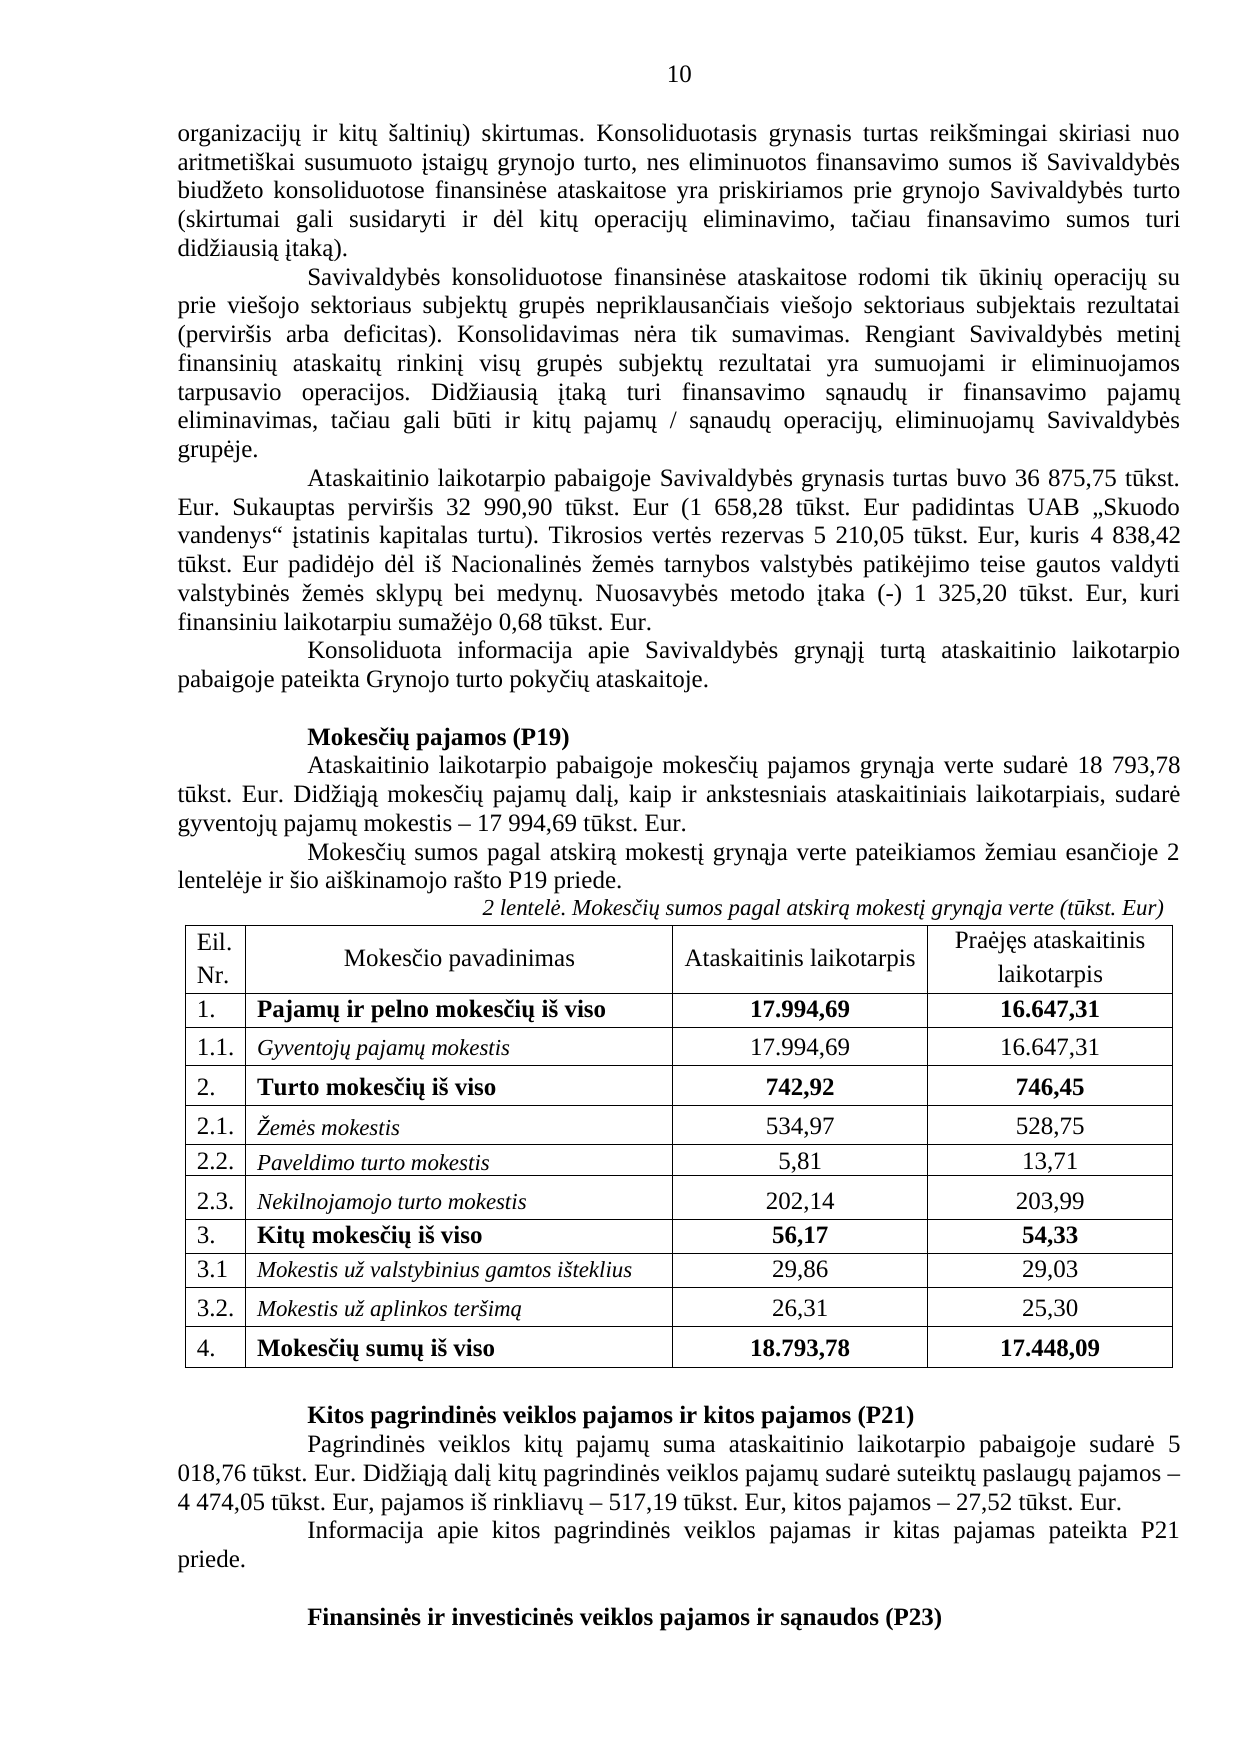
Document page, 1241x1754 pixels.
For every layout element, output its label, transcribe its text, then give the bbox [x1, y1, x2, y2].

table_cell 1. [186, 994, 245, 1027]
table_cell 742,92 [673, 1066, 927, 1105]
text Informacija apie kitos pagrindinės veiklos pajamas ir kitas pajamas pateikta P21 priede. [177, 1516, 1181, 1573]
table_cell 203,99 [928, 1176, 1172, 1219]
table_header Praėjęs ataskaitinis laikotarpis [928, 926, 1172, 993]
table_cell 5,81 [673, 1145, 927, 1175]
table_cell Pajamų ir pelno mokesčių iš viso [246, 994, 672, 1027]
table_cell 25,30 [928, 1288, 1172, 1326]
table_cell Gyventojų pajamų mokestis [246, 1028, 672, 1064]
text Savivaldybės konsoliduotose finansinėse ataskaitose rodomi tik ūkinių operacijų su prie viešojo sektoriaus subjektų grupės nepriklausančiais viešojo sektoriaus subjektais rezultatai (perviršis arba deficitas). Konsolidavimas nėra tik sumavimas. Rengiant Savivaldybės metinį finansinių ataskaitų rinkinį visų grupės subjektų rezultatai yra sumuojami ir eliminuojamos tarpusavio operacijos. Didžiausią įtaką turi finansavimo sąnaudų ir finansavimo pajamų eliminavimas, tačiau gali būti ir kitų pajamų / sąnaudų operacijų, eliminuojamų Savivaldybės grupėje. [177, 262, 1181, 463]
text Ataskaitinio laikotarpio pabaigoje Savivaldybės grynasis turtas buvo 36 875,75 tūkst. Eur. Sukauptas perviršis 32 990,90 tūkst. Eur (1 658,28 tūkst. Eur padidintas UAB „Skuodo vandenys“ įstatinis kapitalas turtu). Tikrosios vertės rezervas 5 210,05 tūkst. Eur, kuris 4 838,42 tūkst. Eur padidėjo dėl iš Nacionalinės žemės tarnybos valstybės patikėjimo teise gautos valdyti valstybinės žemės sklypų bei medynų. Nuosavybės metodo įtaka (-) 1 325,20 tūkst. Eur, kuri finansiniu laikotarpiu sumažėjo 0,68 tūkst. Eur. [177, 463, 1181, 636]
table_cell 29,86 [673, 1254, 927, 1287]
text Finansinės ir investicinės veiklos pajamos ir sąnaudos (P23) [177, 1602, 1181, 1631]
table_cell 2.3. [186, 1176, 245, 1219]
table_cell 4. [186, 1327, 245, 1367]
table_cell 16.647,31 [928, 994, 1172, 1027]
table_cell 17.994,69 [673, 1028, 927, 1064]
table_cell 3.2. [186, 1288, 245, 1326]
table_cell 29,03 [928, 1254, 1172, 1287]
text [177, 118, 1181, 262]
text Mokesčių pajamos (P19) [177, 722, 1181, 751]
table_cell 56,17 [673, 1220, 927, 1253]
table_cell Paveldimo turto mokestis [246, 1145, 672, 1175]
table_cell Mokesčių sumų iš viso [246, 1327, 672, 1367]
table_cell 54,33 [928, 1220, 1172, 1253]
table_cell Turto mokesčių iš viso [246, 1066, 672, 1105]
table_cell 18.793,78 [673, 1327, 927, 1367]
table_cell 746,45 [928, 1066, 1172, 1105]
text Kitos pagrindinės veiklos pajamos ir kitos pajamos (P21) [177, 1401, 1181, 1429]
table_cell 3.1 [186, 1254, 245, 1287]
table_cell 2.1. [186, 1106, 245, 1144]
table_cell 528,75 [928, 1106, 1172, 1144]
table_cell Kitų mokesčių iš viso [246, 1220, 672, 1253]
table_header Ataskaitinis laikotarpis [673, 926, 927, 993]
text Mokesčių sumos pagal atskirą mokestį grynąja verte pateikiamos žemiau esančioje 2 lentelėje ir šio aiškinamojo rašto P19 priede. [177, 837, 1181, 894]
table_cell 202,14 [673, 1176, 927, 1219]
table_cell 2.2. [186, 1145, 245, 1175]
table_cell 17.448,09 [928, 1327, 1172, 1367]
table_cell 1.1. [186, 1028, 245, 1064]
table_cell Žemės mokestis [246, 1106, 672, 1144]
table_cell Mokestis už aplinkos teršimą [246, 1288, 672, 1326]
table_cell 2. [186, 1066, 245, 1105]
table_cell Mokestis už valstybinius gamtos išteklius [246, 1254, 672, 1287]
table_cell 26,31 [673, 1288, 927, 1326]
table_cell 3. [186, 1220, 245, 1253]
text Konsoliduota informacija apie Savivaldybės grynąjį turtą ataskaitinio laikotarpio pabaigoje pateikta Grynojo turto pokyčių ataskaitoje. [177, 636, 1181, 693]
table_cell Nekilnojamojo turto mokestis [246, 1176, 672, 1219]
table_cell 534,97 [673, 1106, 927, 1144]
text Ataskaitinio laikotarpio pabaigoje mokesčių pajamos grynąja verte sudarė 18 793,78 tūkst. Eur. Didžiąją mokesčių pajamų dalį, kaip ir ankstesniais ataskaitiniais laikotarpiais, sudarė gyventojų pajamų mokestis – 17 994,69 tūkst. Eur. [177, 751, 1181, 837]
table_cell 17.994,69 [673, 994, 927, 1027]
text Pagrindinės veiklos kitų pajamų suma ataskaitinio laikotarpio pabaigoje sudarė 5 018,76 tūkst. Eur. Didžiąją dalį kitų pagrindinės veiklos pajamų sudarė suteiktų paslaugų pajamos – 4 474,05 tūkst. Eur, pajamos iš rinkliavų – 517,19 tūkst. Eur, kitos pajamos – 27,52 tūkst. Eur. [177, 1429, 1181, 1516]
table_cell 13,71 [928, 1145, 1172, 1175]
table_cell 16.647,31 [928, 1028, 1172, 1064]
table_header Mokesčio pavadinimas [246, 926, 672, 993]
text 2 lentelė. Mokesčių sumos pagal atskirą mokestį grynąja verte (tūkst. Eur) [177, 894, 1181, 921]
table_header Eil. Nr. [186, 926, 245, 993]
